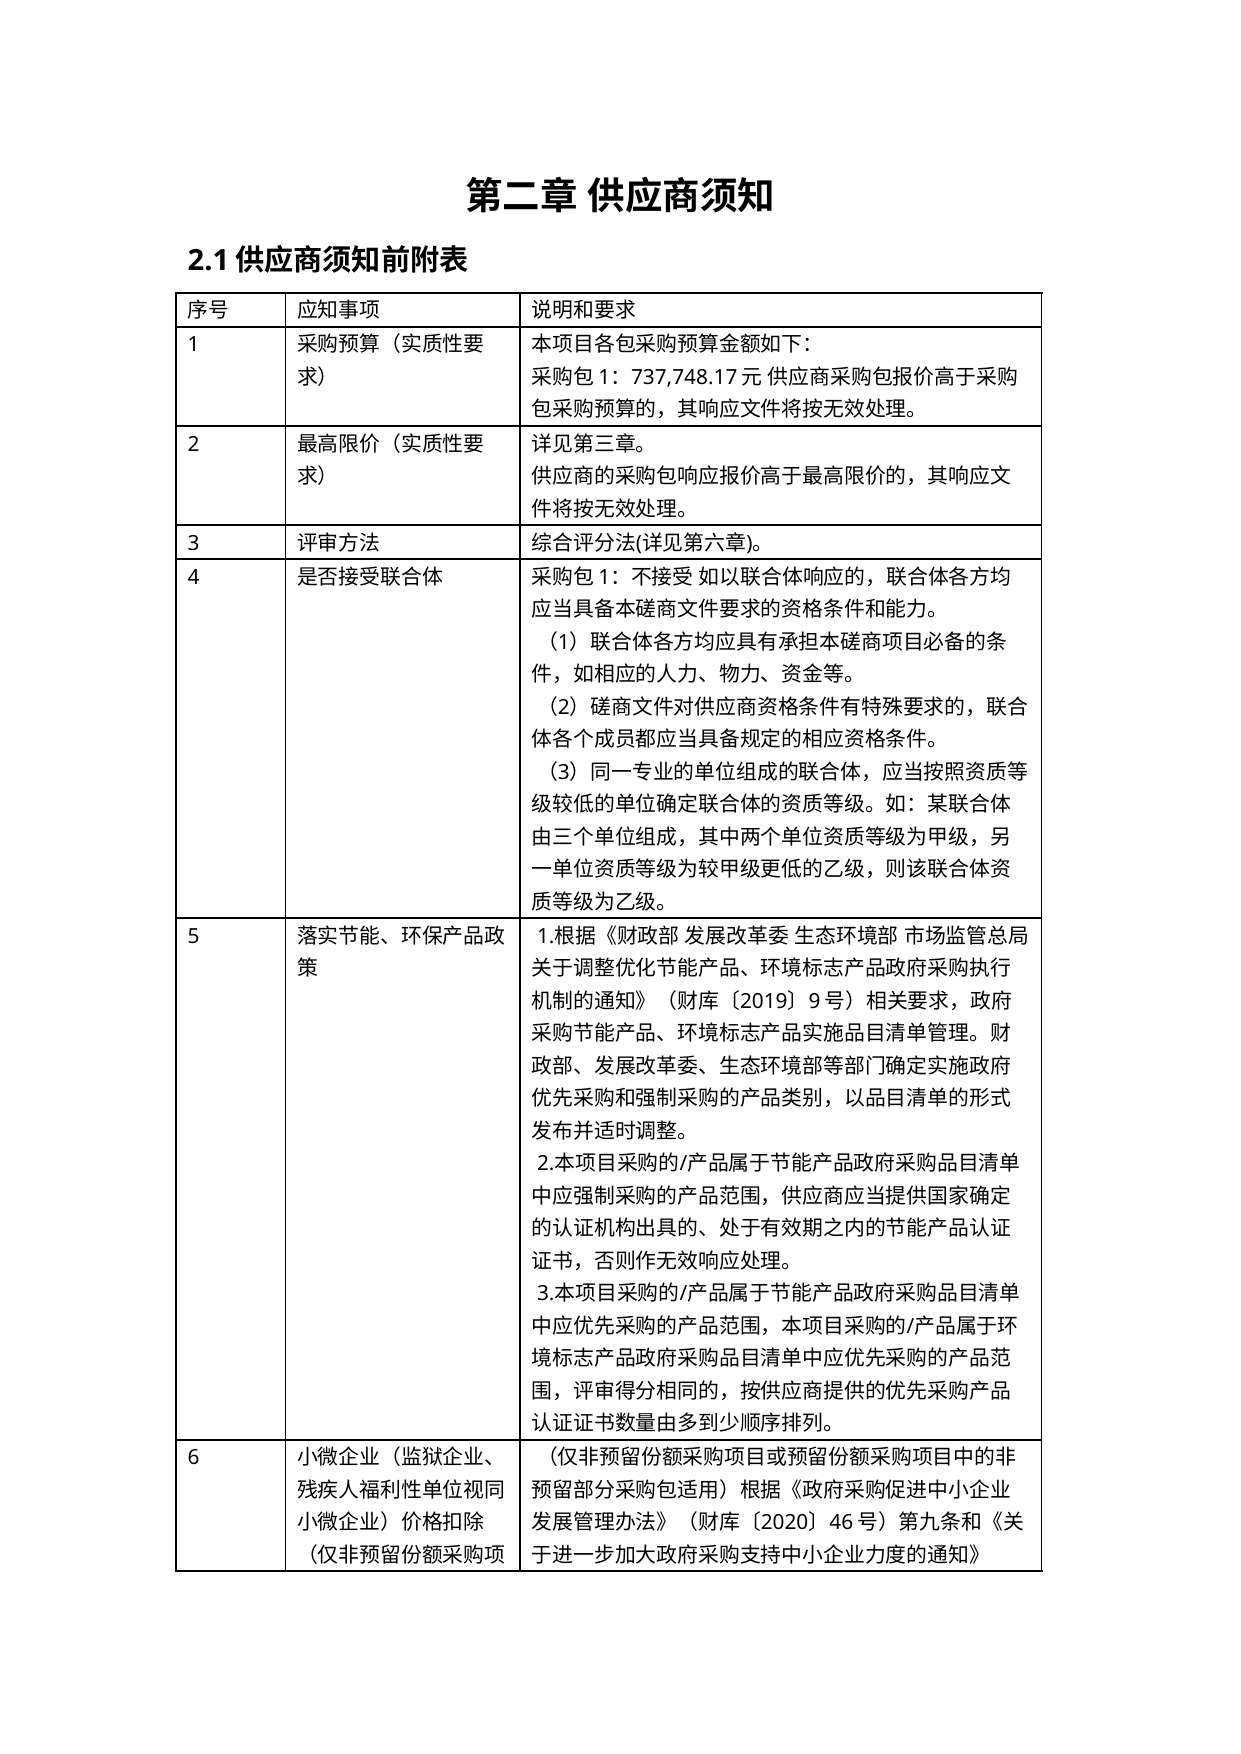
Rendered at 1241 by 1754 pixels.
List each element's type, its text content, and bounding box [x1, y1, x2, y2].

table_cell 5 [177, 919, 285, 1439]
table_cell 是否接受联合体 [286, 560, 519, 917]
table_cell 采购包1：不接受 如以联合体响应的，联合体各方均应当具备本磋商文件要求的资格条件和能力。 （1）联合体各方均应具有承担本磋商项目必备的条件，如相应的人力、物力、资金等。 （2）磋商文件对供应商资格条件有特殊要求的，联合体各个成员都应当具备规定的相应资格条件。 （3）同一专业的单位组成的联合体，应当按照资质等级较低的单位确定联合体的资质等级。如：某联合体由三个单位组成，其中两个单位资质等级为甲级，另一单位资质等级为较甲级更低的乙级，则该联合体资质等级为乙级。 [521, 560, 1041, 917]
table_header 序号 [177, 294, 285, 326]
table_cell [286, 1441, 519, 1570]
table_cell 4 [177, 560, 285, 917]
table_cell 详见第三章。 供应商的采购包响应报价高于最高限价的，其响应文件将按无效处理。 [521, 427, 1041, 524]
table_header 说明和要求 [521, 294, 1041, 326]
table_cell 综合评分法(详见第六章)。 [521, 526, 1041, 558]
table_cell 1.根据《财政部 发展改革委 生态环境部 市场监管总局关于调整优化节能产品、环境标志产品政府采购执行机制的通知》（财库〔2019〕9号）相关要求，政府采购节能产品、环境标志产品实施品目清单管理。财政部、发展改革委、生态环境部等部门确定实施政府优先采购和强制采购的产品类别，以品目清单的形式发布并适时调整。 2.本项目采购的/产品属于节能产品政府采购品目清单中应强制采购的产品范围，供应商应当提供国家确定的认证机构出具的、处于有效期之内的节能产品认证证书，否则作无效响应处理。 3.本项目采购的/产品属于节能产品政府采购品目清单中应优先采购的产品范围，本项目采购的/产品属于环境标志产品政府采购品目清单中应优先采购的产品范围，评审得分相同的，按供应商提供的优先采购产品认证证书数量由多到少顺序排列。 [521, 919, 1041, 1439]
table_cell 评审方法 [286, 526, 519, 558]
table_cell 落实节能、环保产品政策 [286, 919, 519, 1439]
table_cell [521, 1441, 1041, 1570]
text 2.1供应商须知前附表 [187, 227, 1053, 292]
table_cell 采购预算（实质性要求） [286, 328, 519, 425]
table_cell 最高限价（实质性要求） [286, 427, 519, 524]
table_cell 6 [177, 1441, 285, 1570]
table_cell 本项目各包采购预算金额如下： 采购包1：737,748.17元 供应商采购包报价高于采购包采购预算的，其响应文件将按无效处理。 [521, 328, 1041, 425]
table_cell 1 [177, 328, 285, 425]
table_cell 3 [177, 526, 285, 558]
text 第二章 供应商须知 [187, 162, 1053, 227]
table_header 应知事项 [286, 294, 519, 326]
table_cell 2 [177, 427, 285, 524]
